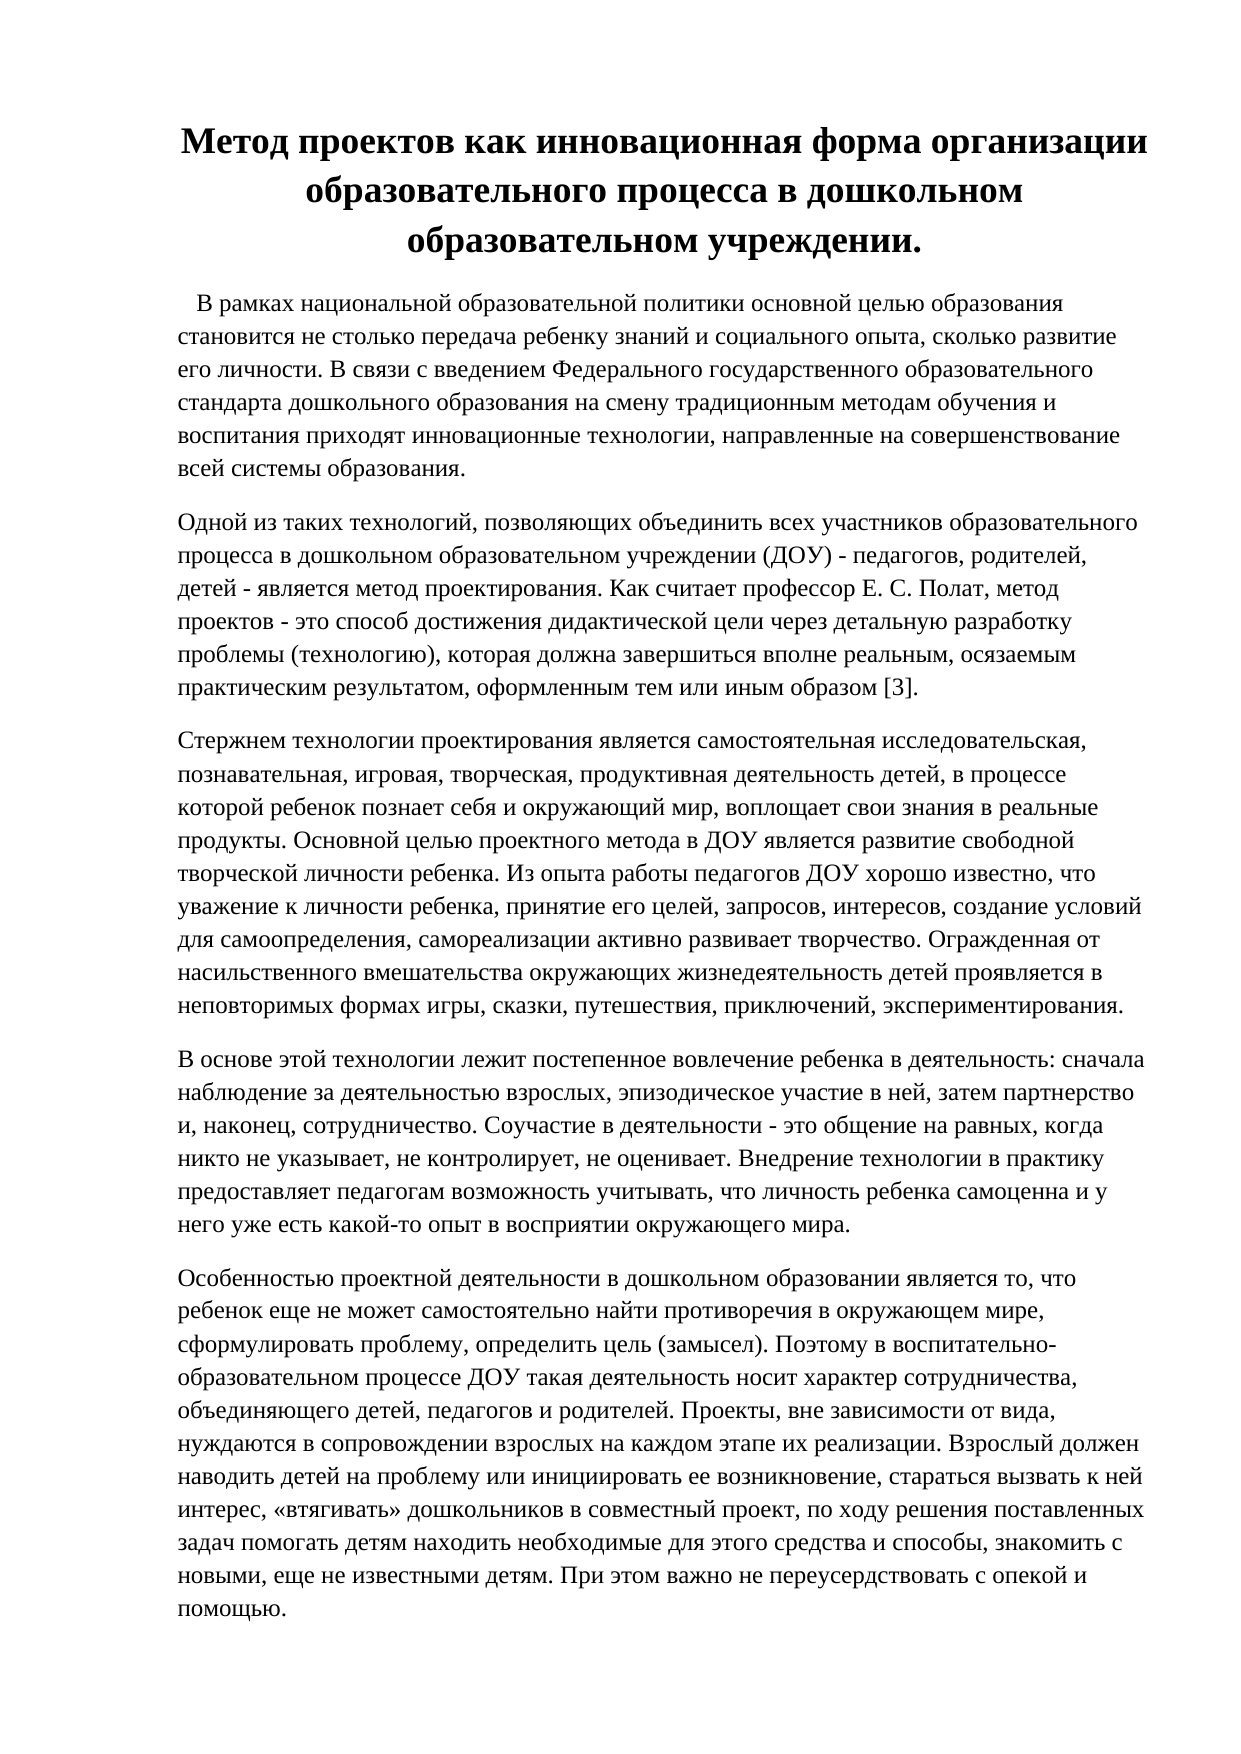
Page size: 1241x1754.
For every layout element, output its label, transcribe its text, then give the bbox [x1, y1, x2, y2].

text Метод проектов как инновационная форма организации образовательного процесса в дошкольном образовательном учреждении. [177, 118, 1152, 260]
text Одной из таких технологий, позволяющих объединить всех участников образовательного процесса в дошкольном образовательном учреждении (ДОУ) - педагогов, родителей, детей - является метод проектирования. Как считает профессор Е. С. Полат, метод проектов - это способ достижения дидактической цели через детальную разработку проблемы (технологию), которая должна завершиться вполне реальным, осязаемым практическим результатом, оформленным тем или иным образом [3]. [177, 507, 1152, 701]
text Стержнем технологии проектирования является самостоятельная исследовательская, познавательная, игровая, творческая, продуктивная деятельность детей, в процессе которой ребенок познает себя и окружающий мир, воплощает свои знания в реальные продукты. Основной целью проектного метода в ДОУ является развитие свободной творческой личности ребенка. Из опыта работы педагогов ДОУ хорошо известно, что уважение к личности ребенка, принятие его целей, запросов, интересов, создание условий для самоопределения, самореализации активно развивает творчество. Огражденная от насильственного вмешательства окружающих жизнедеятельность детей проявляется в неповторимых формах игры, сказки, путешествия, приключений, экспериментирования. [177, 726, 1152, 1018]
text В основе этой технологии лежит постепенное вовлечение ребенка в деятельность: сначала наблюдение за деятельностью взрослых, эпизодическое участие в ней, затем партнерство и, наконец, сотрудничество. Соучастие в деятельности - это общение на равных, когда никто не указывает, не контролирует, не оценивает. Внедрение технологии в практику предоставляет педагогам возможность учитывать, что личность ребенка самоценна и у него уже есть какой-то опыт в восприятии окружающего мира. [177, 1044, 1152, 1237]
text Особенностью проектной деятельности в дошкольном образовании является то, что ребенок еще не может самостоятельно найти противоречия в окружающем мире, сформулировать проблему, определить цель (замысел). Поэтому в воспитательно-образовательном процессе ДОУ такая деятельность носит характер сотрудничества, объединяющего детей, педагогов и родителей. Проекты, вне зависимости от вида, нуждаются в сопровождении взрослых на каждом этапе их реализации. Взрослый должен наводить детей на проблему или инициировать ее возникновение, стараться вызвать к ней интерес, «втягивать» дошкольников в совместный проект, по ходу решения поставленных задач помогать детям находить необходимые для этого средства и способы, знакомить с новыми, еще не известными детям. При этом важно не переусердствовать с опекой и помощью. [177, 1263, 1152, 1622]
text В рамках национальной образовательной политики основной целью образования становится не столько передача ребенку знаний и социального опыта, сколько развитие его личности. В связи с введением Федерального государственного образовательного стандарта дошкольного образования на смену традиционным методам обучения и воспитания приходят инновационные технологии, направленные на совершенствование всей системы образования. [177, 288, 1152, 482]
